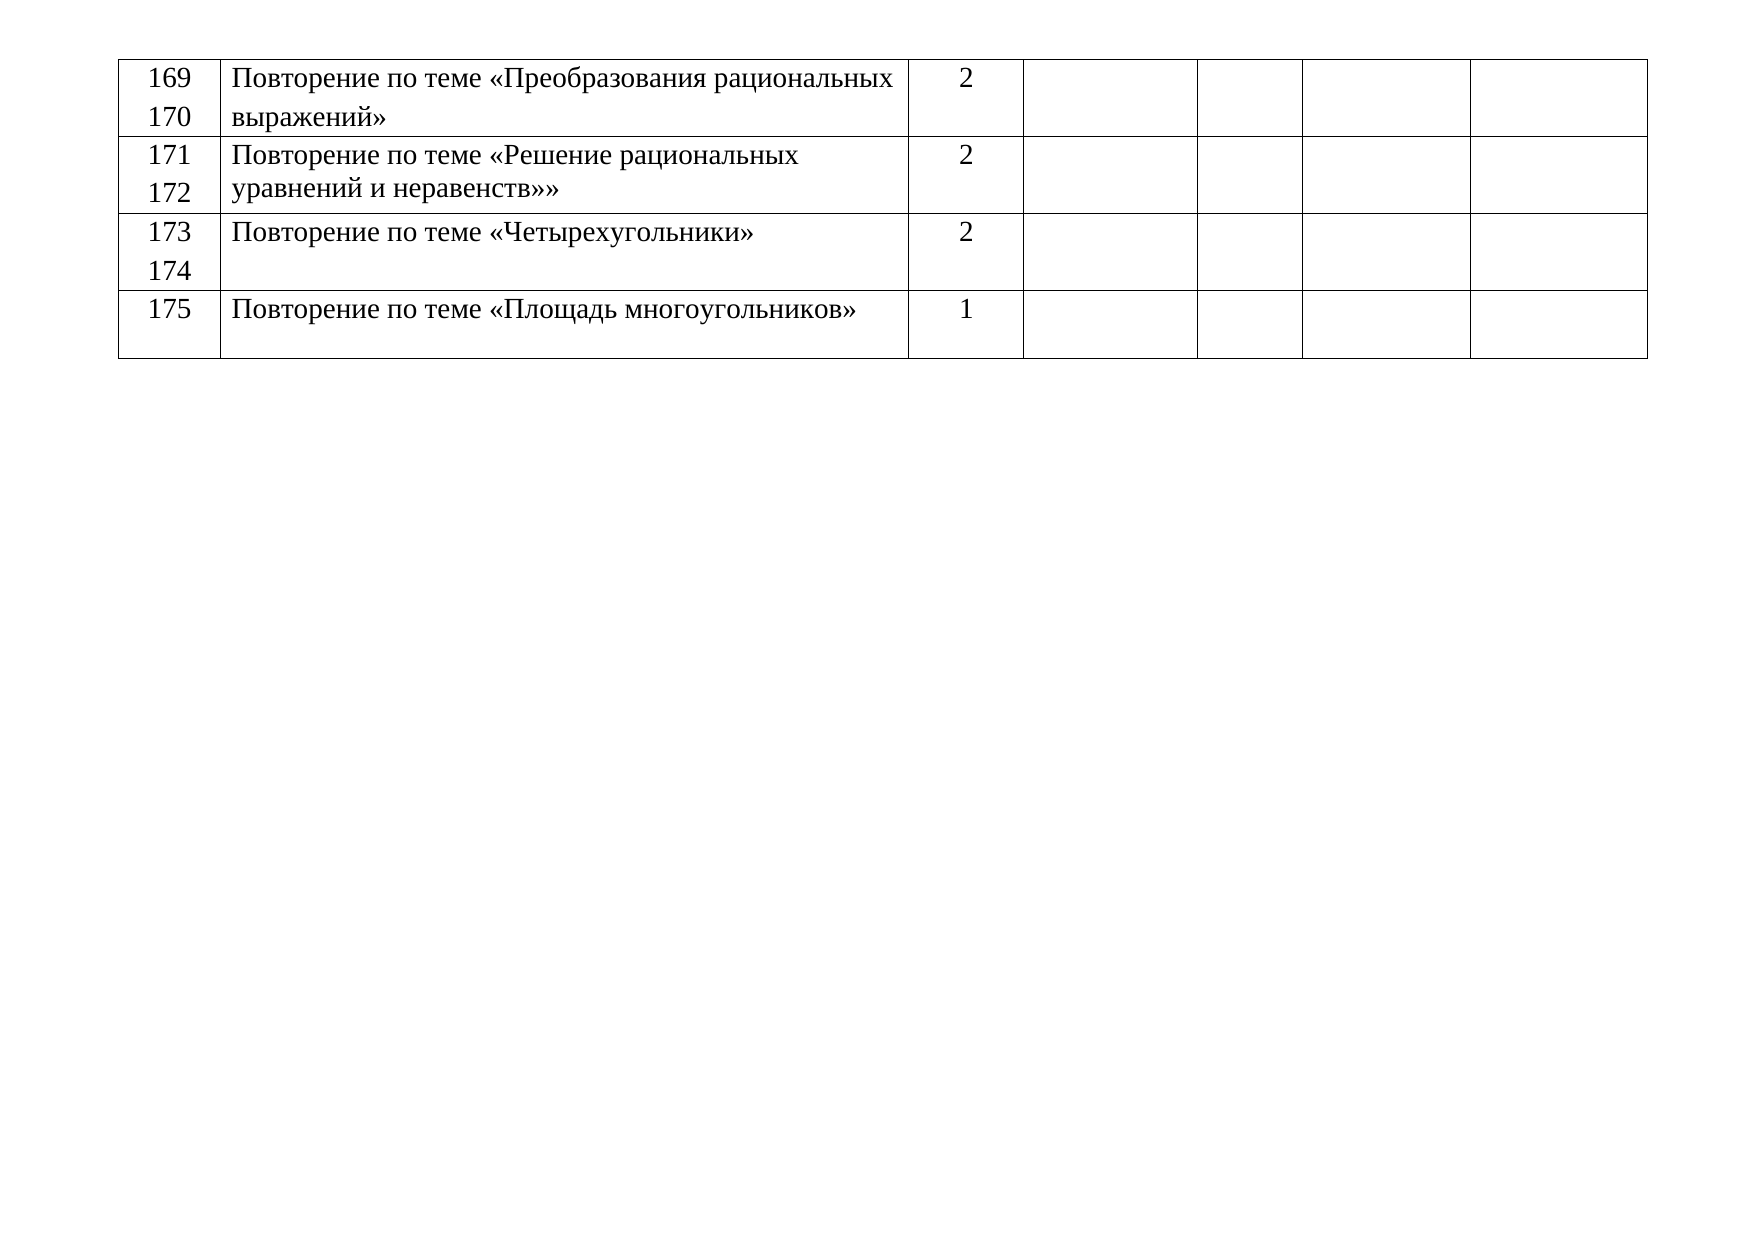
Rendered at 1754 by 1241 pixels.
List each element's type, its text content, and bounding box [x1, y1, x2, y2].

table_cell [1303, 214, 1470, 290]
table_cell 2 [909, 214, 1023, 290]
table_cell 173 174 [119, 214, 220, 290]
table_cell [1024, 291, 1197, 357]
table_cell 175 [119, 291, 220, 357]
table_cell [1471, 60, 1647, 136]
table_cell 1 [909, 291, 1023, 357]
table_cell [1471, 137, 1647, 213]
table_cell 2 [909, 60, 1023, 136]
table_cell [1471, 214, 1647, 290]
table_cell 2 [909, 137, 1023, 213]
table_cell Повторение по теме «Площадь многоугольников» [221, 291, 908, 357]
table_cell [1024, 137, 1197, 213]
table_cell [1471, 291, 1647, 357]
table_cell [1198, 214, 1302, 290]
table_cell [1024, 214, 1197, 290]
table_cell Повторение по теме «Преобразования рациональных выражений» [221, 60, 908, 136]
table_cell [1198, 291, 1302, 357]
table_cell Повторение по теме «Четырехугольники» [221, 214, 908, 290]
table_cell Повторение по теме «Решение рациональных уравнений и неравенств»» [221, 137, 908, 213]
table_cell [1198, 137, 1302, 213]
table_cell 171 172 [119, 137, 220, 213]
table_cell [1024, 60, 1197, 136]
table_cell [1303, 137, 1470, 213]
table_cell 169 170 [119, 60, 220, 136]
table_cell [1303, 60, 1470, 136]
table_cell [1303, 291, 1470, 357]
table_cell [1198, 60, 1302, 136]
